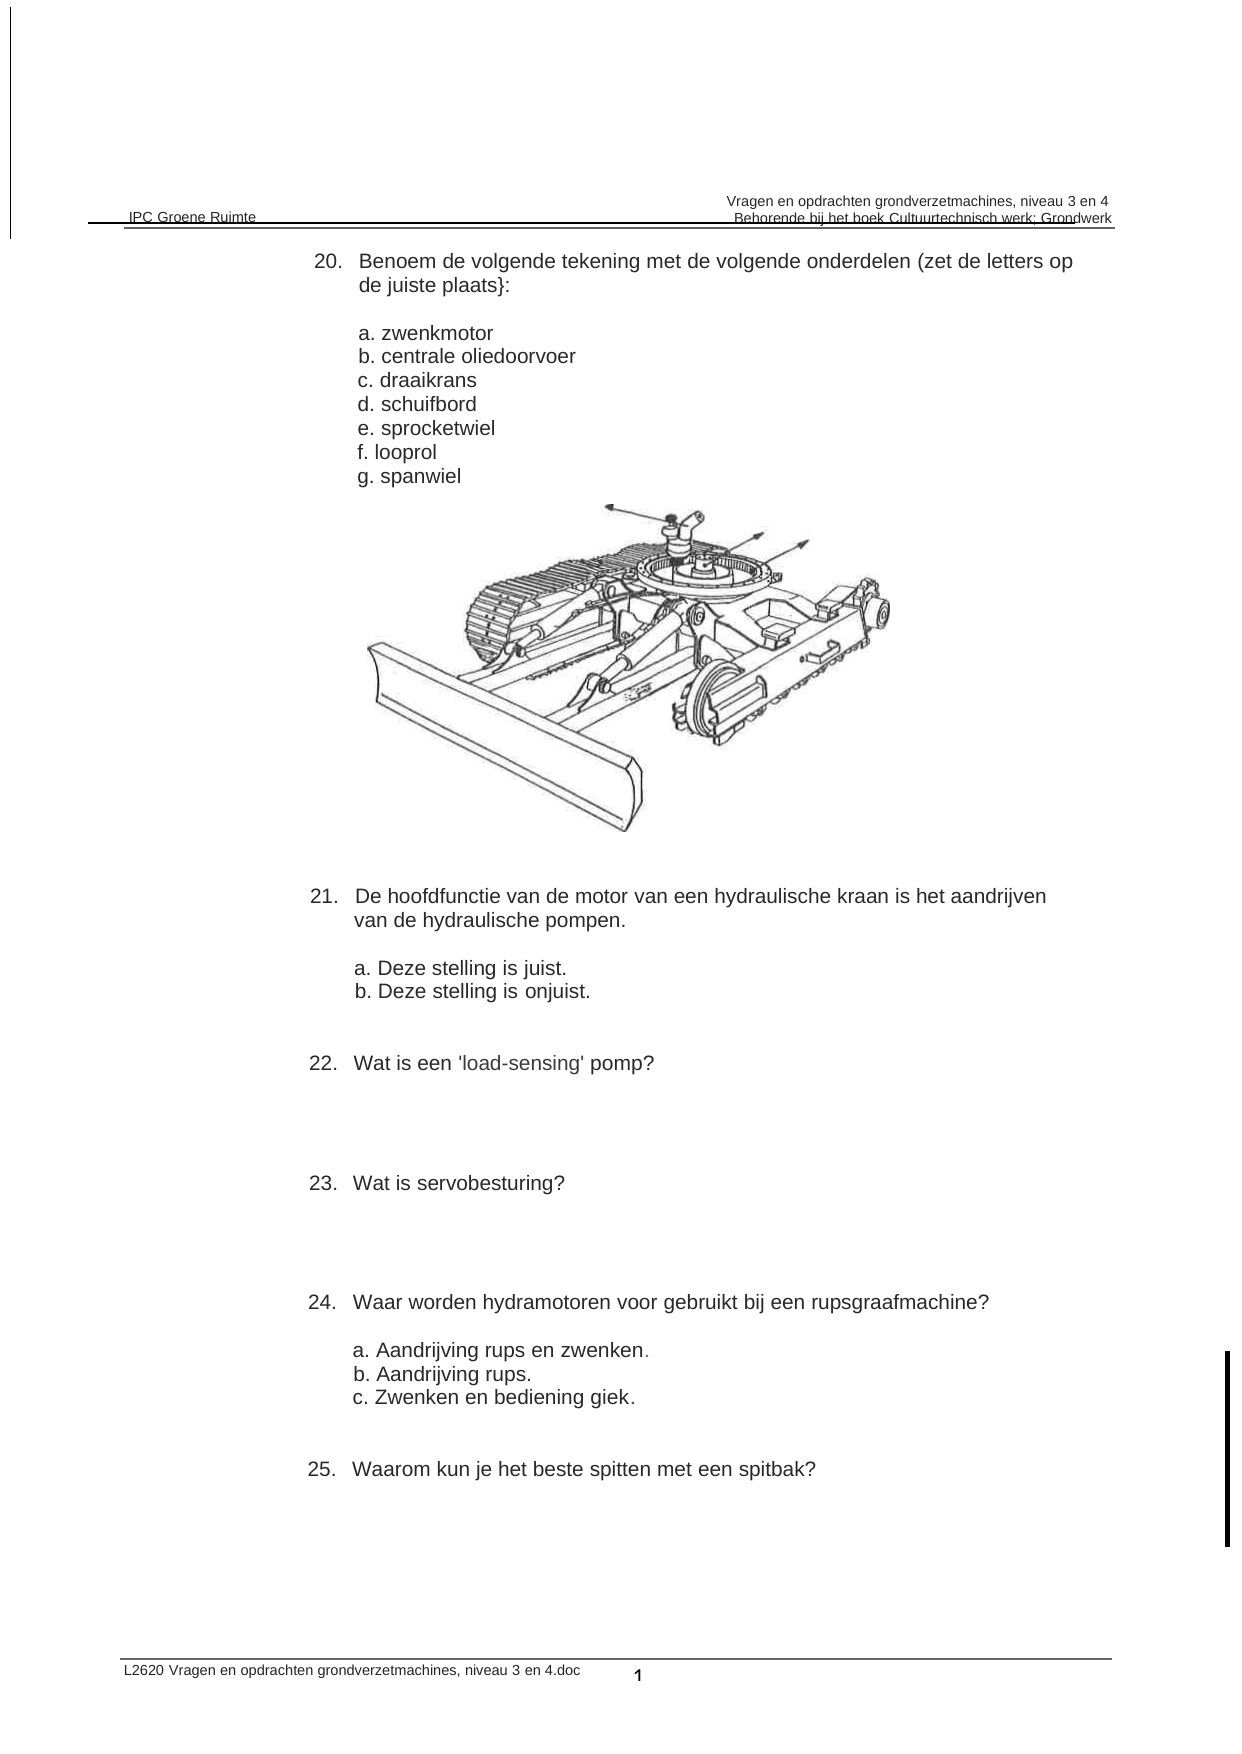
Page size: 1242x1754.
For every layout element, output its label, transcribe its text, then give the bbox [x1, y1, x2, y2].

picture [366, 504, 890, 832]
text a. Deze stelling is juist. [354, 955, 1089, 979]
text b. Deze stelling is onjuist. [354, 979, 1089, 1003]
text 22. Wat is een 'load-sensing' pomp? [309, 1051, 1089, 1075]
text 23. Wat is servobesturing? [309, 1170, 1089, 1194]
text 25. Waarom kun je het beste spitten met een spitbak? [307, 1457, 1089, 1481]
text d. schuifbord [357, 393, 1089, 416]
text g. spanwiel [357, 464, 1089, 488]
text e. sprocketwiel f. looprol [357, 417, 502, 464]
text 20. Benoem de volgende tekening met de volgende onderdelen (zet de letters op de juiste plaats}: [314, 249, 1076, 297]
text 24. Waar worden hydramotoren voor gebruikt bij een rupsgraafmachine? [308, 1290, 1089, 1314]
text c. Zwenken en bediening giek. [352, 1386, 1089, 1409]
text a. Aandrijving rups en zwenken. b. Aandrijving rups. [352, 1338, 656, 1386]
text b. centrale oliedoorvoer c. draaikrans [357, 345, 582, 393]
text a. zwenkmotor [358, 321, 1089, 344]
text 21. De hoofdfunctie van de motor van een hydraulische kraan is het aandrijven van de hydraulische pompen. [310, 884, 1052, 932]
